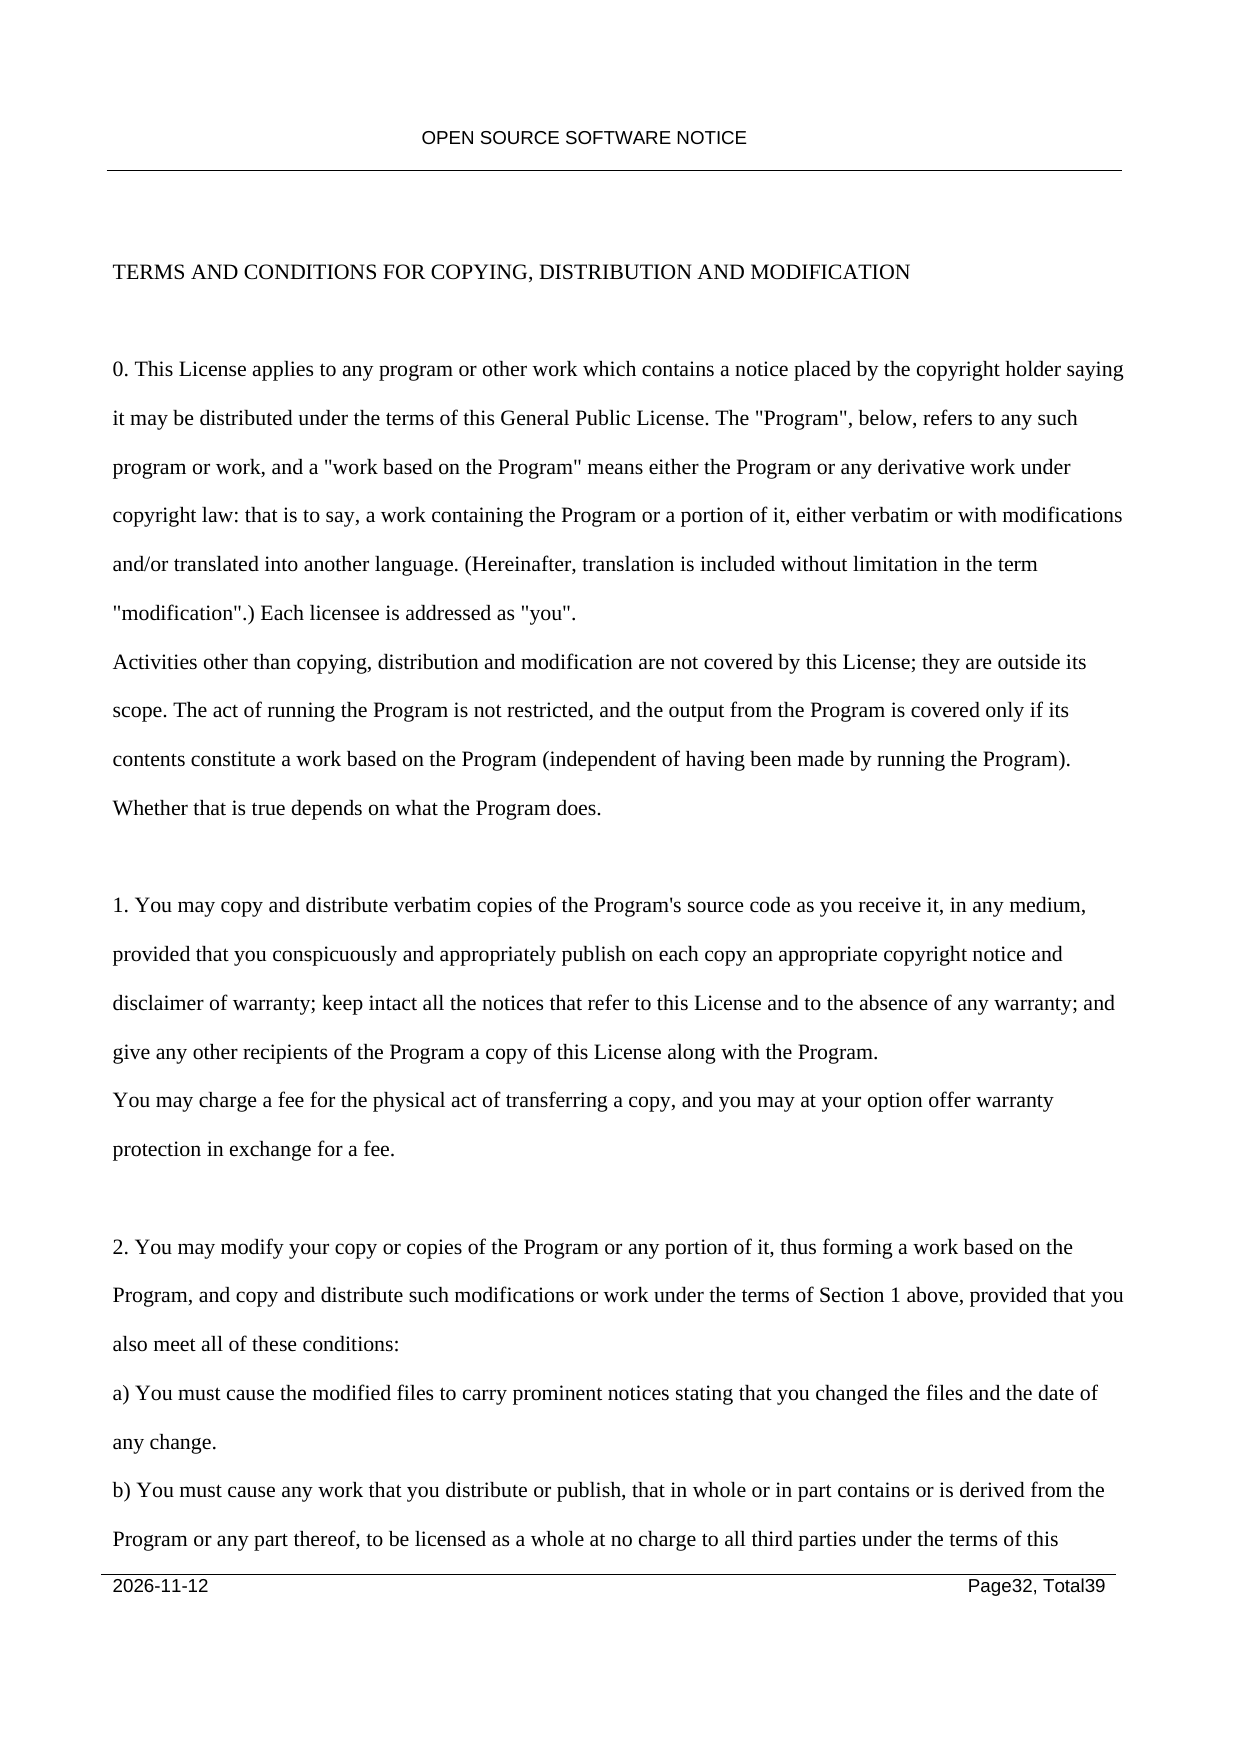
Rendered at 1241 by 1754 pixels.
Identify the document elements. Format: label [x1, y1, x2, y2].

text [112, 206, 1128, 1555]
